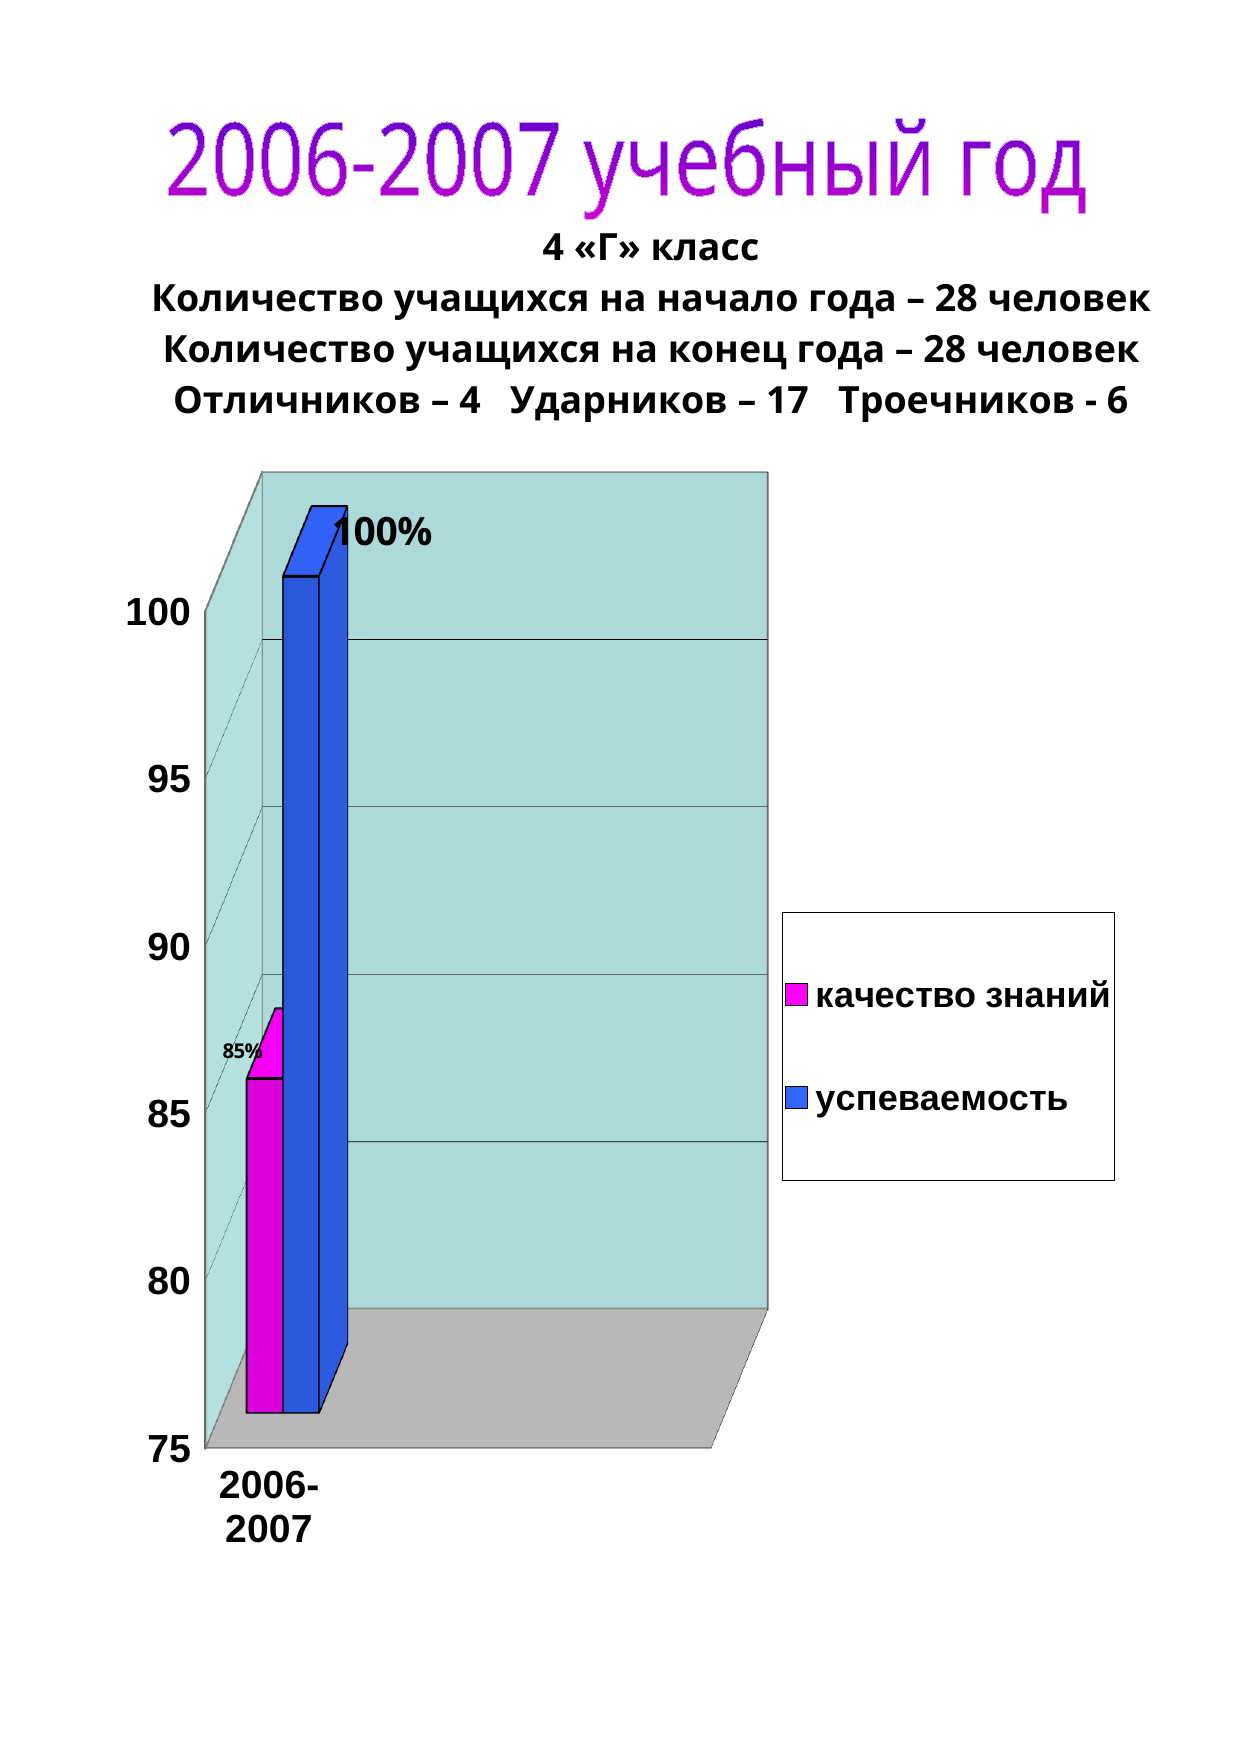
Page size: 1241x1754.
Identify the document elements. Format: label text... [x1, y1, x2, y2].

text Отличников – 4 Ударников – 17 Троечников - 6 [150, 373, 1152, 424]
text Количество учащихся на конец года – 28 человек [150, 322, 1152, 373]
text 4 «Г» класс [150, 220, 1152, 271]
text Количество учащихся на начало года – 28 человек [150, 271, 1152, 322]
